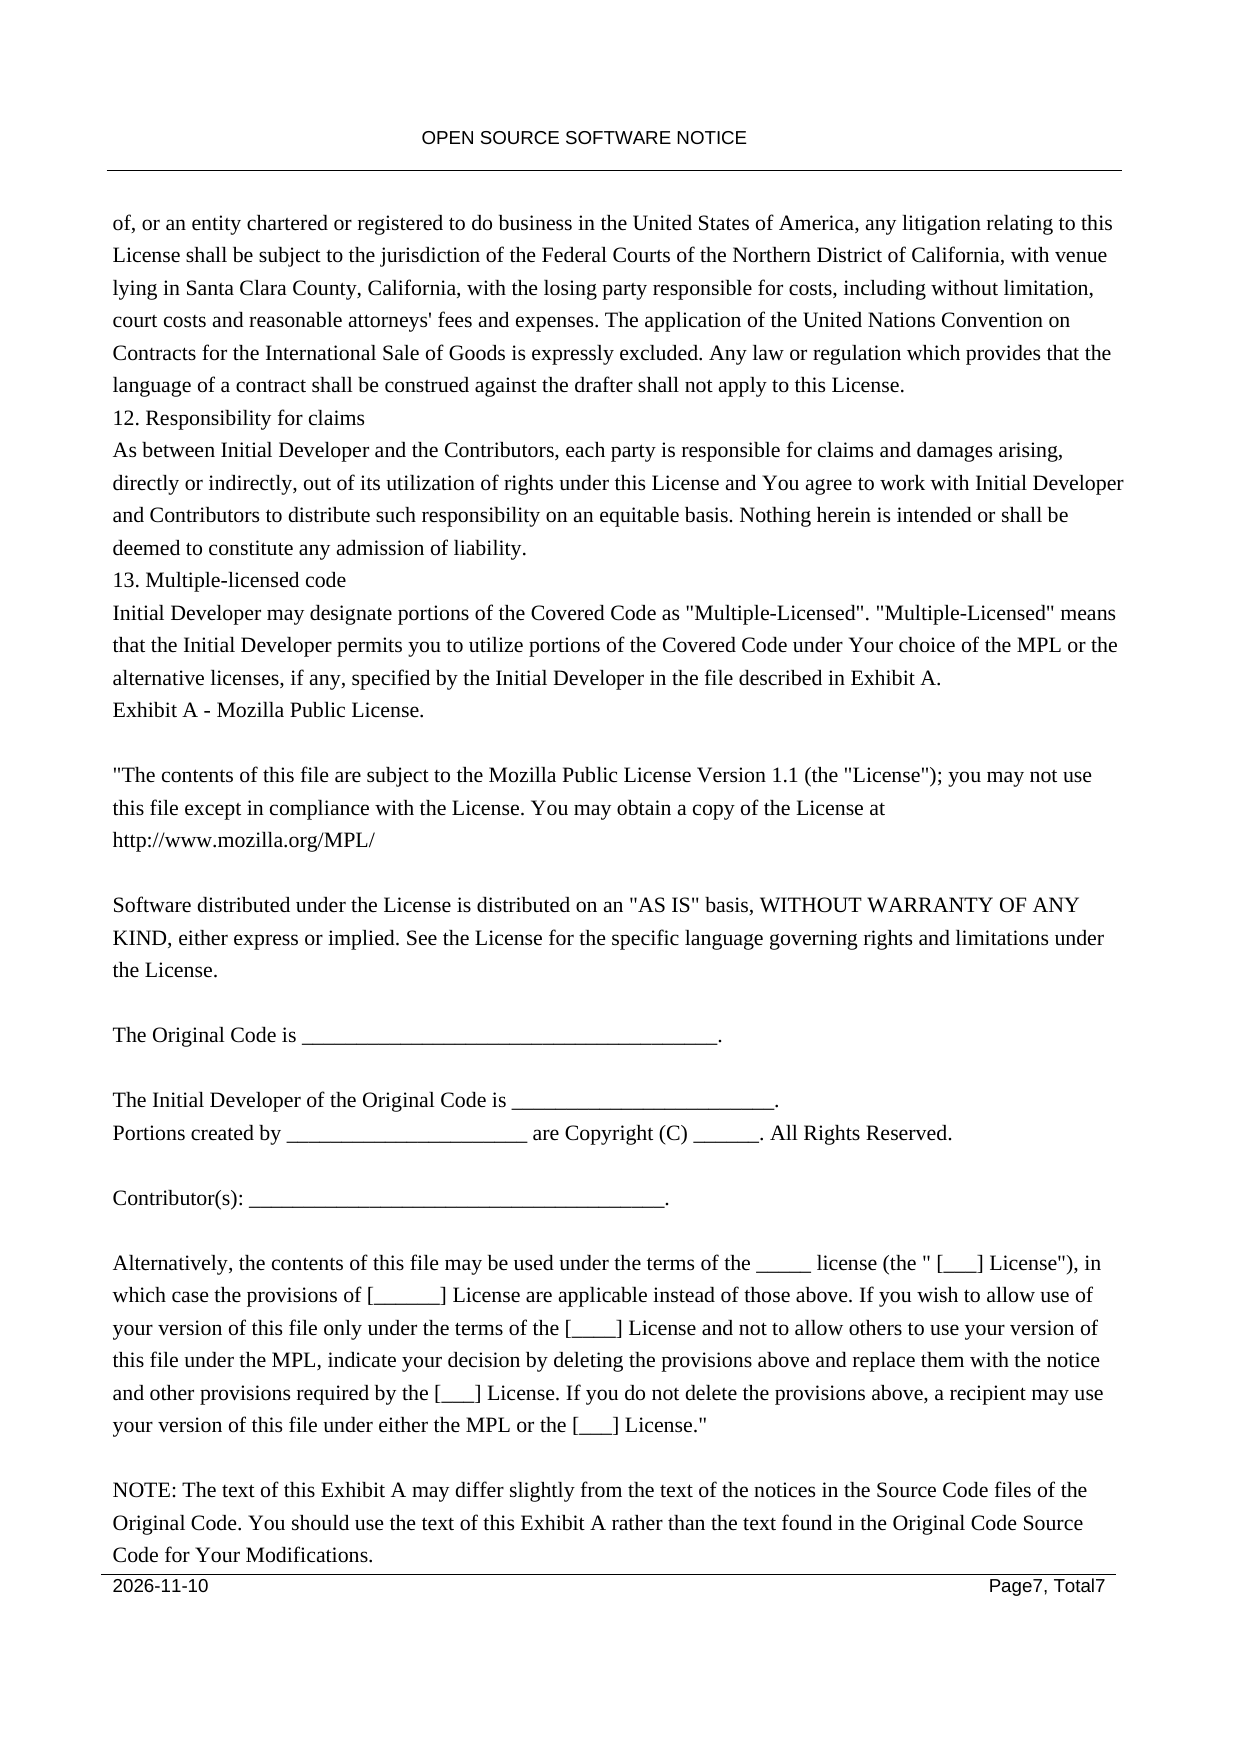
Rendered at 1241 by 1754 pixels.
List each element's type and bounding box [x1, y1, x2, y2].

text [112, 206, 1128, 1571]
